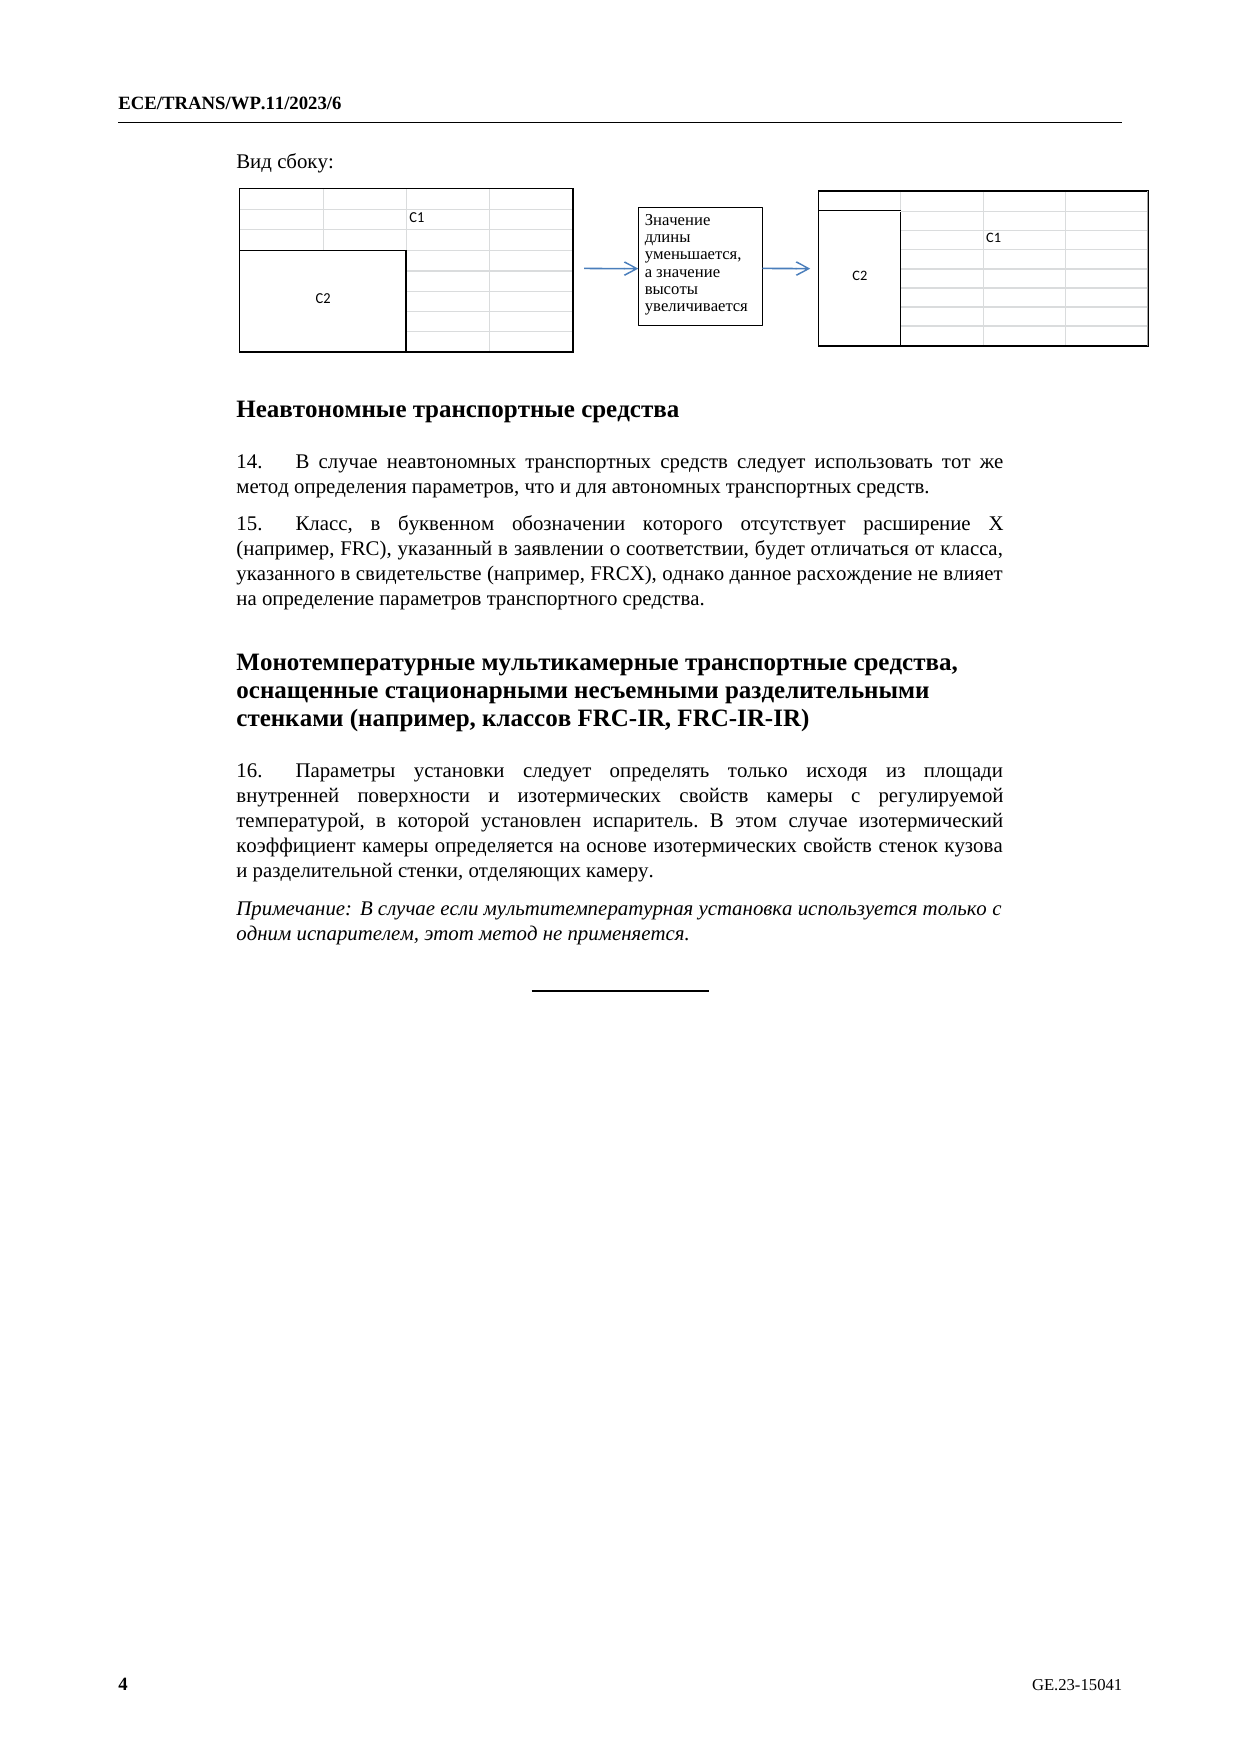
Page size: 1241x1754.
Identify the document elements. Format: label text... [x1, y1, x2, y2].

text Примечание: В случае если мультитемпературная установка используется только с одним испарителем, этот метод не применяется. [236, 895, 1004, 945]
text 16. Параметры установки следует определять только исходя из площади внутренней поверхности и изотермических свойств камеры с регулируемой температурой, в которой установлен испаритель. В этом случае изотермический коэффициент камеры определяется на основе изотермических свойств стенок кузова и разделительной стенки, отделяющих камеру. [236, 757, 1004, 882]
text 15. Класс, в буквенном обозначении которого отсутствует расширение X (например, FRC), указанный в заявлении о соответствии, будет отличаться от класса, указанного в свидетельстве (например, FRCX), однако данное расхождение не влияет на определение параметров транспортного средства. [236, 510, 1004, 610]
text Неавтономные транспортные средства [118, 395, 1004, 423]
text Вид сбоку: [236, 148, 1004, 173]
text 14. В случае неавтономных транспортных средств следует использовать тот же метод определения параметров, что и для автономных транспортных средств. [236, 448, 1004, 498]
text Монотемпературные мультикамерные транспортные средства, оснащенные стационарными несъемными разделительными стенками (например, классов FRC-IR, FRC-IR-IR) [118, 648, 1004, 732]
